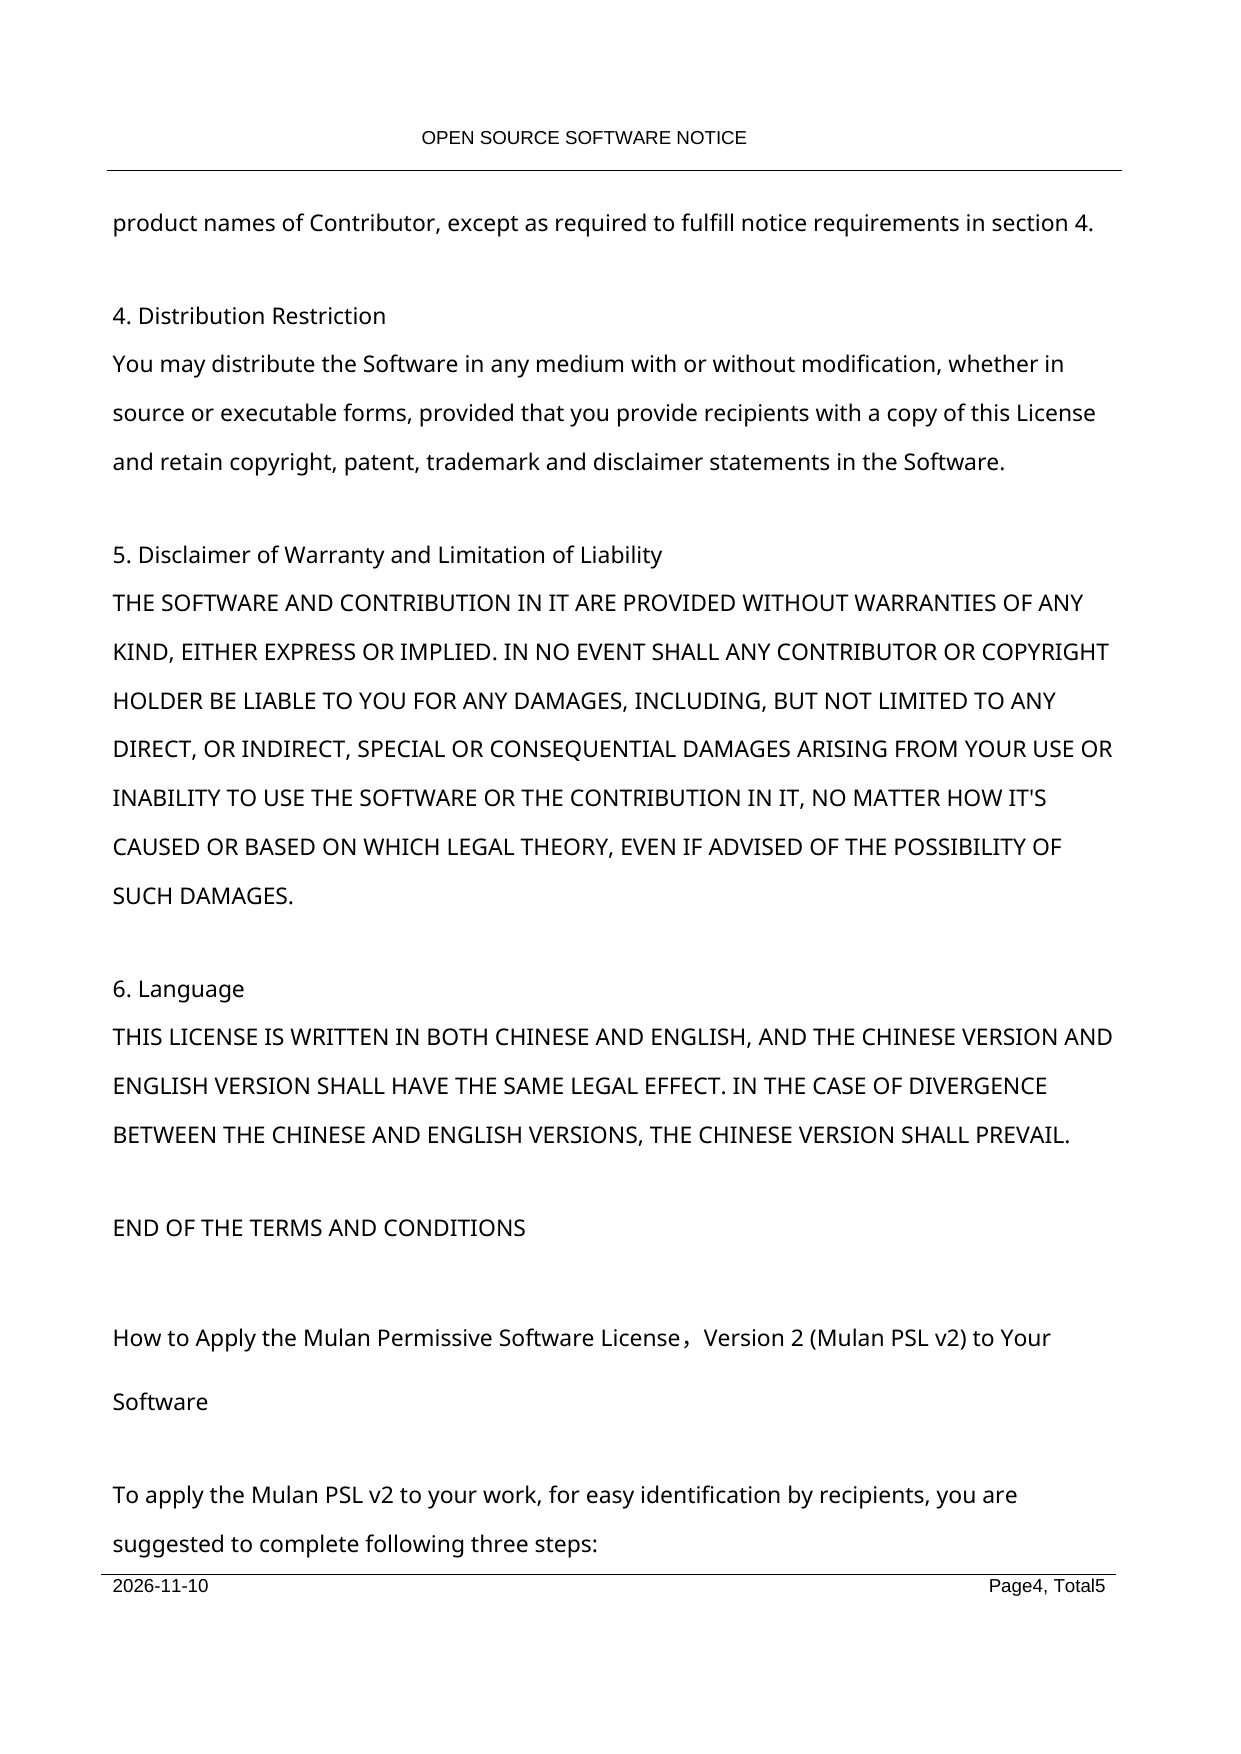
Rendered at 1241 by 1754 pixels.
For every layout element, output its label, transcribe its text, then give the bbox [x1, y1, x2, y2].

text You may distribute the Software in any medium with or without modification, whether in source or executable forms, provided that you provide recipients with a copy of this License and retain copyright, patent, trademark and disclaimer statements in the Software. [112, 348, 1128, 478]
text 5. Disclaimer of Warranty and Limitation of Liability [112, 538, 1128, 571]
text To apply the Mulan PSL v2 to your work, for easy identification by recipients, you are suggested to complete following three steps: [112, 1479, 1128, 1560]
text THE SOFTWARE AND CONTRIBUTION IN IT ARE PROVIDED WITHOUT WARRANTIES OF ANY KIND, EITHER EXPRESS OR IMPLIED. IN NO EVENT SHALL ANY CONTRIBUTOR OR COPYRIGHT HOLDER BE LIABLE TO YOU FOR ANY DAMAGES, INCLUDING, BUT NOT LIMITED TO ANY DIRECT, OR INDIRECT, SPECIAL OR CONSEQUENTIAL DAMAGES ARISING FROM YOUR USE OR INABILITY TO USE THE SOFTWARE OR THE CONTRIBUTION IN IT, NO MATTER HOW IT'S CAUSED OR BASED ON WHICH LEGAL THEORY, EVEN IF ADVISED OF THE POSSIBILITY OF SUCH DAMAGES. [112, 587, 1128, 912]
text END OF THE TERMS AND CONDITIONS [112, 1211, 1128, 1244]
text 4. Distribution Restriction [112, 299, 1128, 332]
text How to Apply the Mulan Permissive Software License，Version 2 (Mulan PSL v2) to Your Software [112, 1304, 1128, 1418]
text THIS LICENSE IS WRITTEN IN BOTH CHINESE AND ENGLISH, AND THE CHINESE VERSION AND ENGLISH VERSION SHALL HAVE THE SAME LEGAL EFFECT. IN THE CASE OF DIVERGENCE BETWEEN THE CHINESE AND ENGLISH VERSIONS, THE CHINESE VERSION SHALL PREVAIL. [112, 1020, 1128, 1150]
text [112, 206, 1128, 239]
text 6. Language [112, 972, 1128, 1005]
